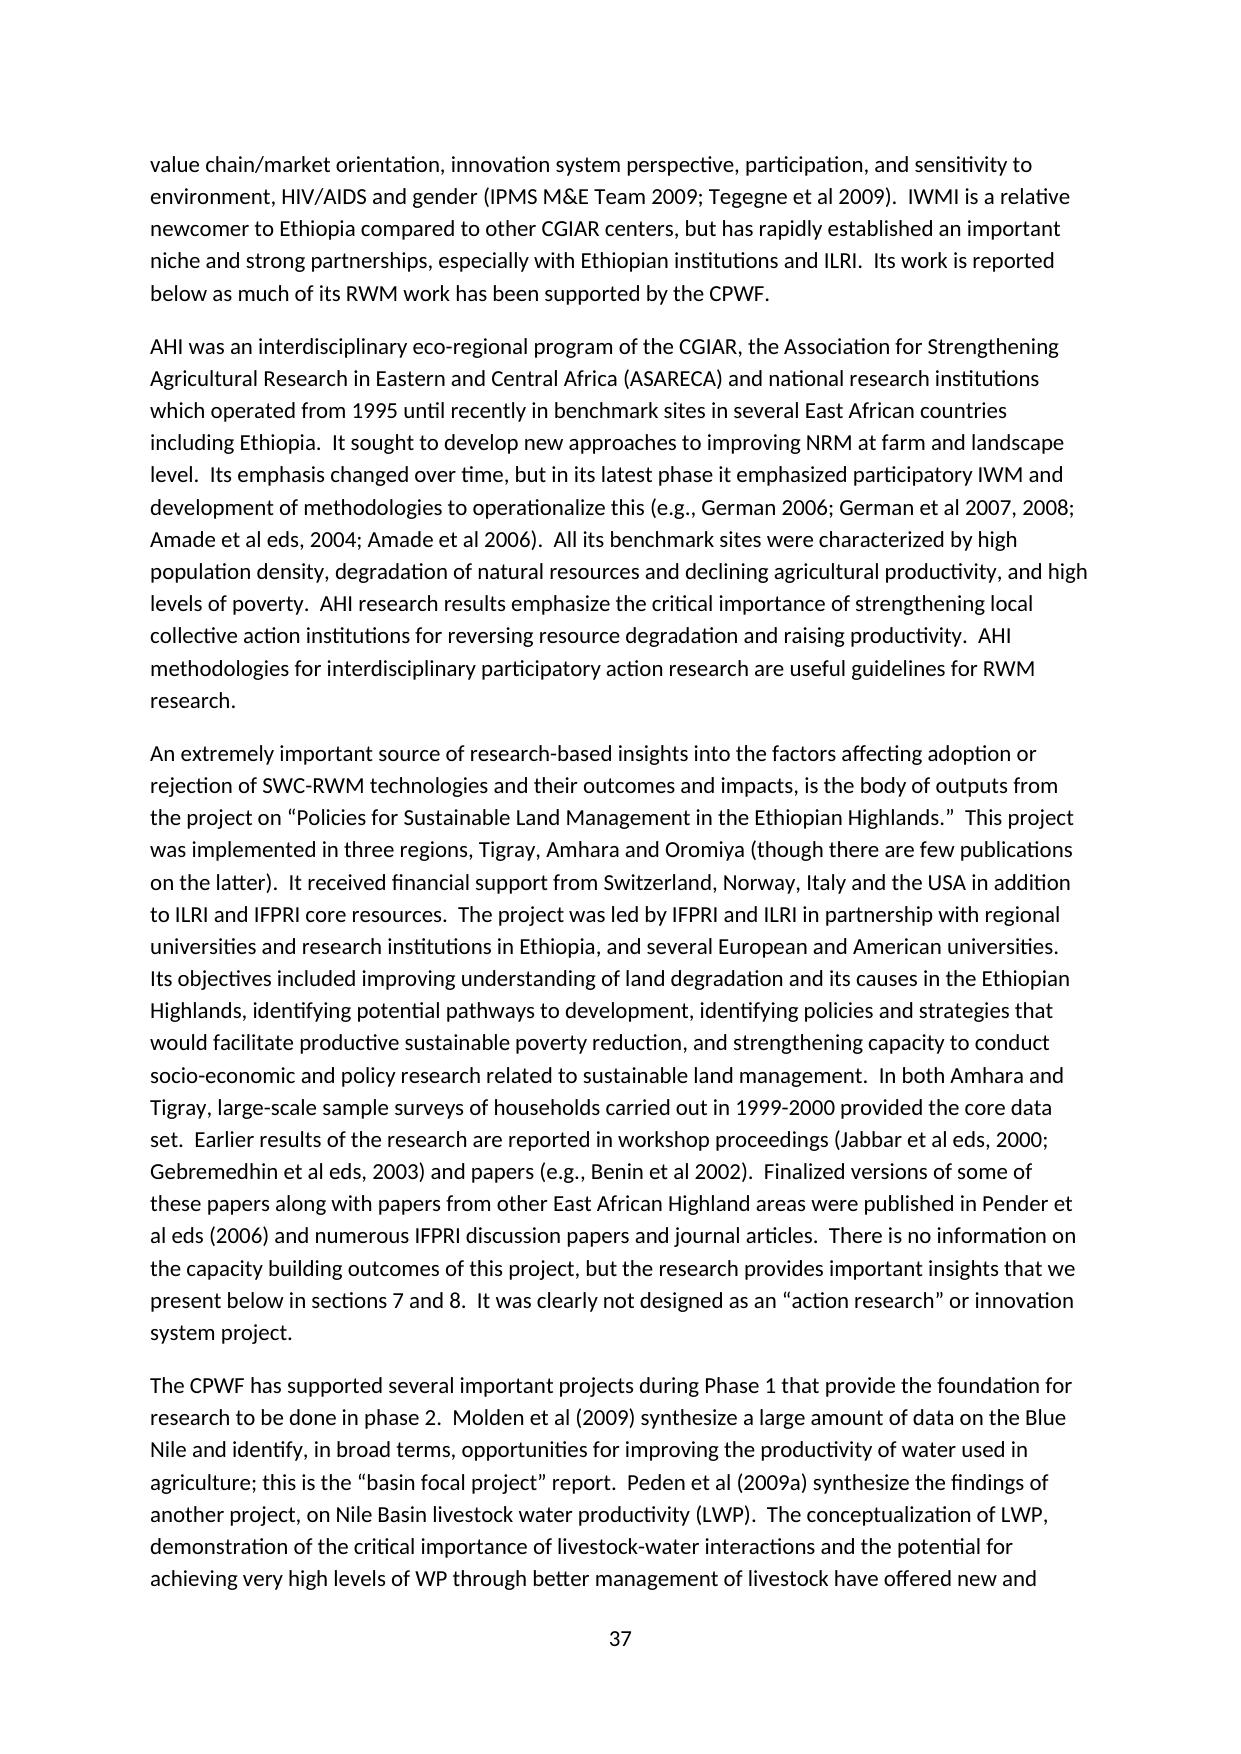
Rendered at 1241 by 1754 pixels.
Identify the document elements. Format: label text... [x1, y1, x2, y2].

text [150, 150, 1090, 307]
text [150, 1371, 1090, 1592]
text AHI was an interdisciplinary eco-regional program of the CGIAR, the Association for Strengthening Agricultural Research in Eastern and Central Africa (ASARECA) and national research institutions which operated from 1995 until recently in benchmark sites in several East African countries including Ethiopia. It sought to develop new approaches to improving NRM at farm and landscape level. Its emphasis changed over time, but in its latest phase it emphasized participatory IWM and development of methodologies to operationalize this (e.g., German 2006; German et al 2007, 2008; Amade et al eds, 2004; Amade et al 2006). All its benchmark sites were characterized by high population density, degradation of natural resources and declining agricultural productivity, and high levels of poverty. AHI research results emphasize the critical importance of strengthening local collective action institutions for reversing resource degradation and raising productivity. AHI methodologies for interdisciplinary participatory action research are useful guidelines for RWM research. [150, 332, 1090, 714]
text An extremely important source of research-based insights into the factors affecting adoption or rejection of SWC-RWM technologies and their outcomes and impacts, is the body of outputs from the project on “Policies for Sustainable Land Management in the Ethiopian Highlands.” This project was implemented in three regions, Tigray, Amhara and Oromiya (though there are few publications on the latter). It received financial support from Switzerland, Norway, Italy and the USA in addition to ILRI and IFPRI core resources. The project was led by IFPRI and ILRI in partnership with regional universities and research institutions in Ethiopia, and several European and American universities. Its objectives included improving understanding of land degradation and its causes in the Ethiopian Highlands, identifying potential pathways to development, identifying policies and strategies that would facilitate productive sustainable poverty reduction, and strengthening capacity to conduct socio-economic and policy research related to sustainable land management. In both Amhara and Tigray, large-scale sample surveys of households carried out in 1999-2000 provided the core data set. Earlier results of the research are reported in workshop proceedings (Jabbar et al eds, 2000; Gebremedhin et al eds, 2003) and papers (e.g., Benin et al 2002). Finalized versions of some of these papers along with papers from other East African Highland areas were published in Pender et al eds (2006) and numerous IFPRI discussion papers and journal articles. There is no information on the capacity building outcomes of this project, but the research provides important insights that we present below in sections 7 and 8. It was clearly not designed as an “action research” or innovation system project. [150, 739, 1090, 1346]
